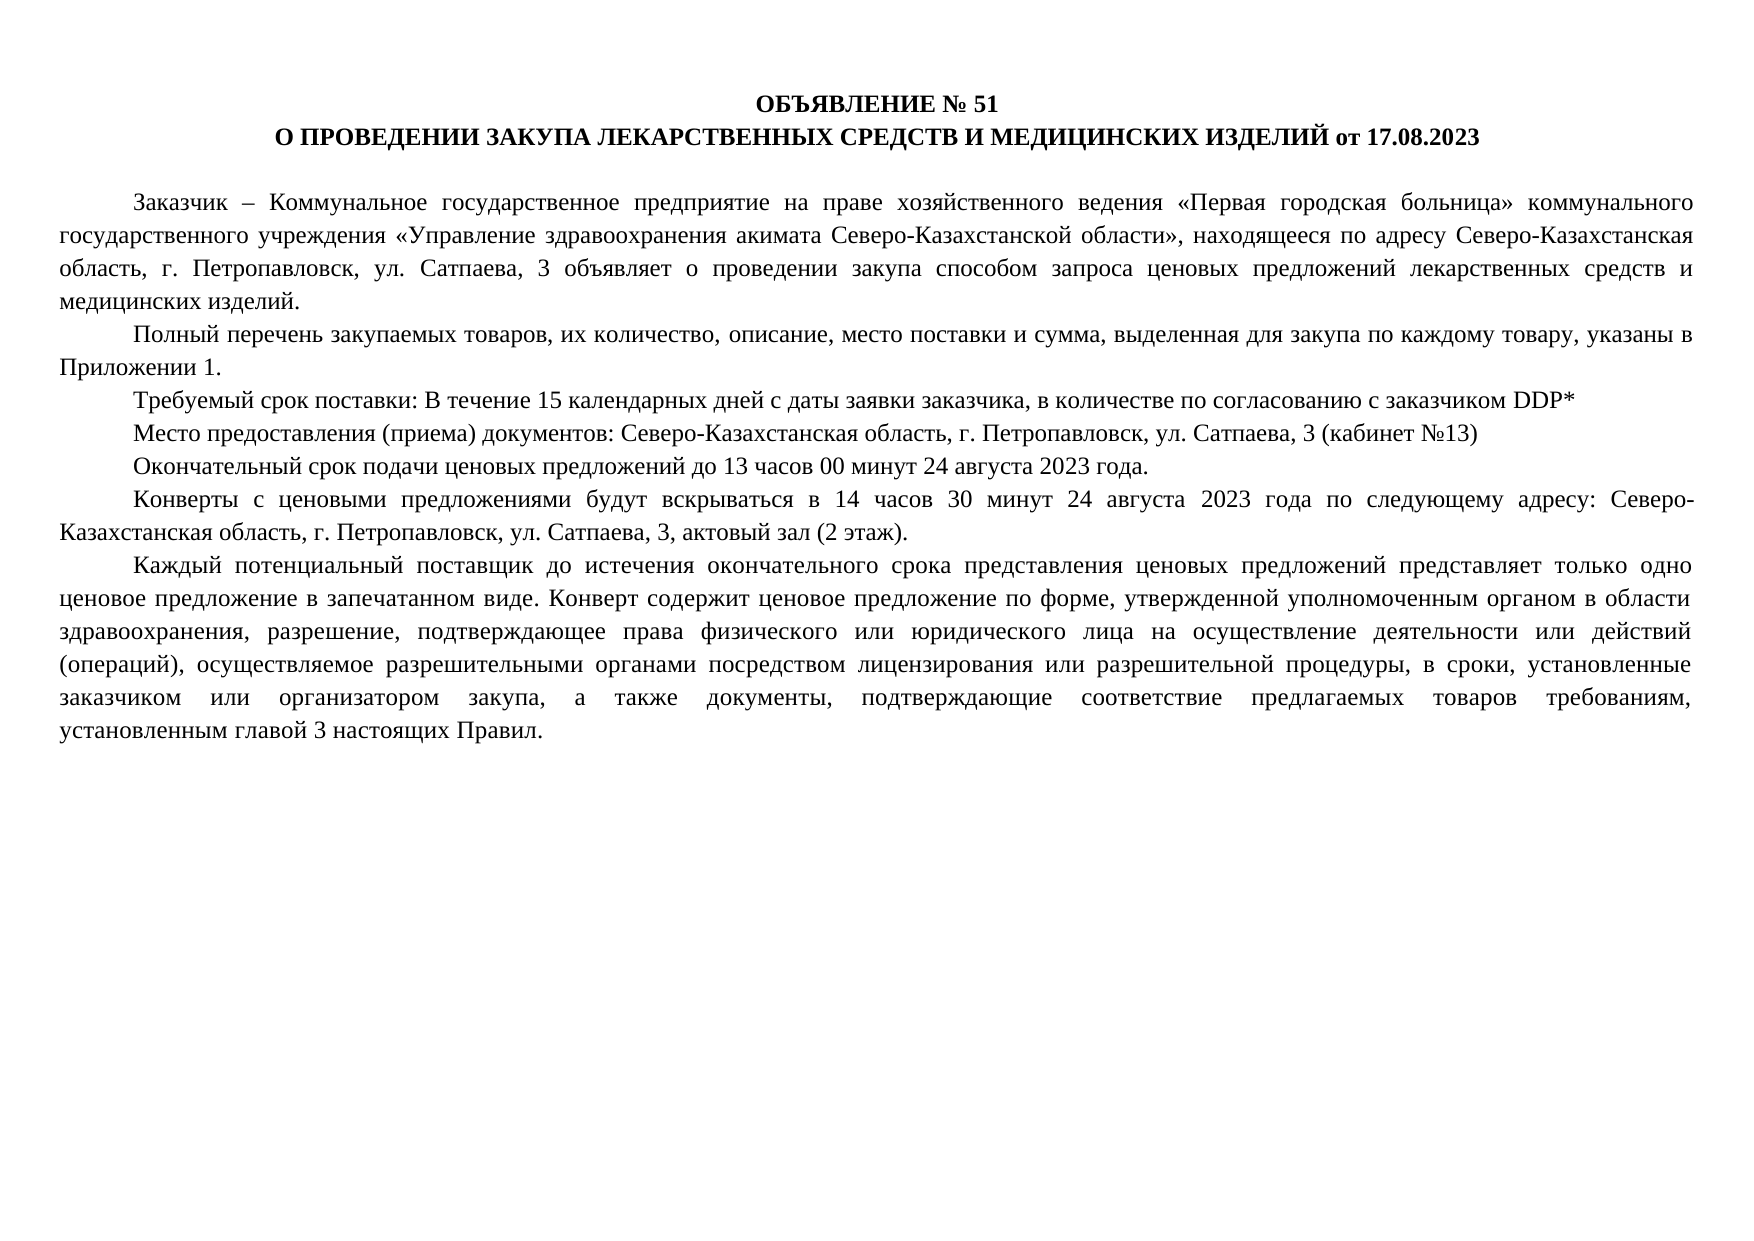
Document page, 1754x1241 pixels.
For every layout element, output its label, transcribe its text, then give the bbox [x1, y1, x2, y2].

text ОБЪЯВЛЕНИЕ № 51 [59, 89, 1695, 117]
text Каждый потенциальный поставщик до истечения окончательного срока представления ценовых предложений представляет только одно ценовое предложение в запечатанном виде. Конверт содержит ценовое предложение по форме, утвержденной уполномоченным органом в области здравоохранения, разрешение, подтверждающее права физического или юридического лица на осуществление деятельности или действий (операций), осуществляемое разрешительными органами посредством лицензирования или разрешительной процедуры, в сроки, установленные заказчиком или организатором закупа, а также документы, подтверждающие соответствие предлагаемых товаров требованиям, установленным главой 3 настоящих Правил. [59, 550, 1695, 584]
text О ПРОВЕДЕНИИ ЗАКУПА ЛЕКАРСТВЕННЫХ СРЕДСТВ И МЕДИЦИНСКИХ ИЗДЕЛИЙ от 17.08.2023 [59, 122, 1695, 150]
text Место предоставления (приема) документов: Северо-Казахстанская область, г. Петропавловск, ул. Сатпаева, 3 (кабинет №13) [59, 418, 1695, 447]
text Требуемый срок поставки: В течение 15 календарных дней с даты заявки заказчика, в количестве по согласованию с заказчиком DDP* [59, 385, 1695, 414]
text Полный перечень закупаемых товаров, их количество, описание, место поставки и сумма, выделенная для закупа по каждому товару, указаны в Приложении 1. [59, 319, 1695, 381]
text Конверты с ценовыми предложениями будут вскрываться в 14 часов 30 минут 24 августа 2023 года по следующему адресу: Северо-Казахстанская область, г. Петропавловск, ул. Сатпаева, 3, актовый зал (2 этаж). [59, 484, 1695, 546]
text Заказчик – Коммунальное государственное предприятие на праве хозяйственного ведения «Первая городская больница» коммунального государственного учреждения «Управление здравоохранения акимата Северо-Казахстанской области», находящееся по адресу Северо-Казахстанская область, г. Петропавловск, ул. Сатпаева, 3 объявляет о проведении закупа способом запроса ценовых предложений лекарственных средств и медицинских изделий. [59, 187, 1695, 315]
text Окончательный срок подачи ценовых предложений до 13 часов 00 минут 24 августа 2023 года. [59, 451, 1695, 480]
text Каждый потенциальный поставщик до истечения окончательного срока представления ценовых предложений представляет только одно ценовое предложение в запечатанном виде. Конверт содержит ценовое предложение по форме, утвержденной уполномоченным органом в области здравоохранения, разрешение, подтверждающее права физического или юридического лица на осуществление деятельности или действий (операций), осуществляемое разрешительными органами посредством лицензирования или разрешительной процедуры, в сроки, установленные заказчиком или организатором закупа, а также документы, подтверждающие соответствие предлагаемых товаров требованиям, установленным главой 3 настоящих Правил. [59, 711, 1695, 744]
